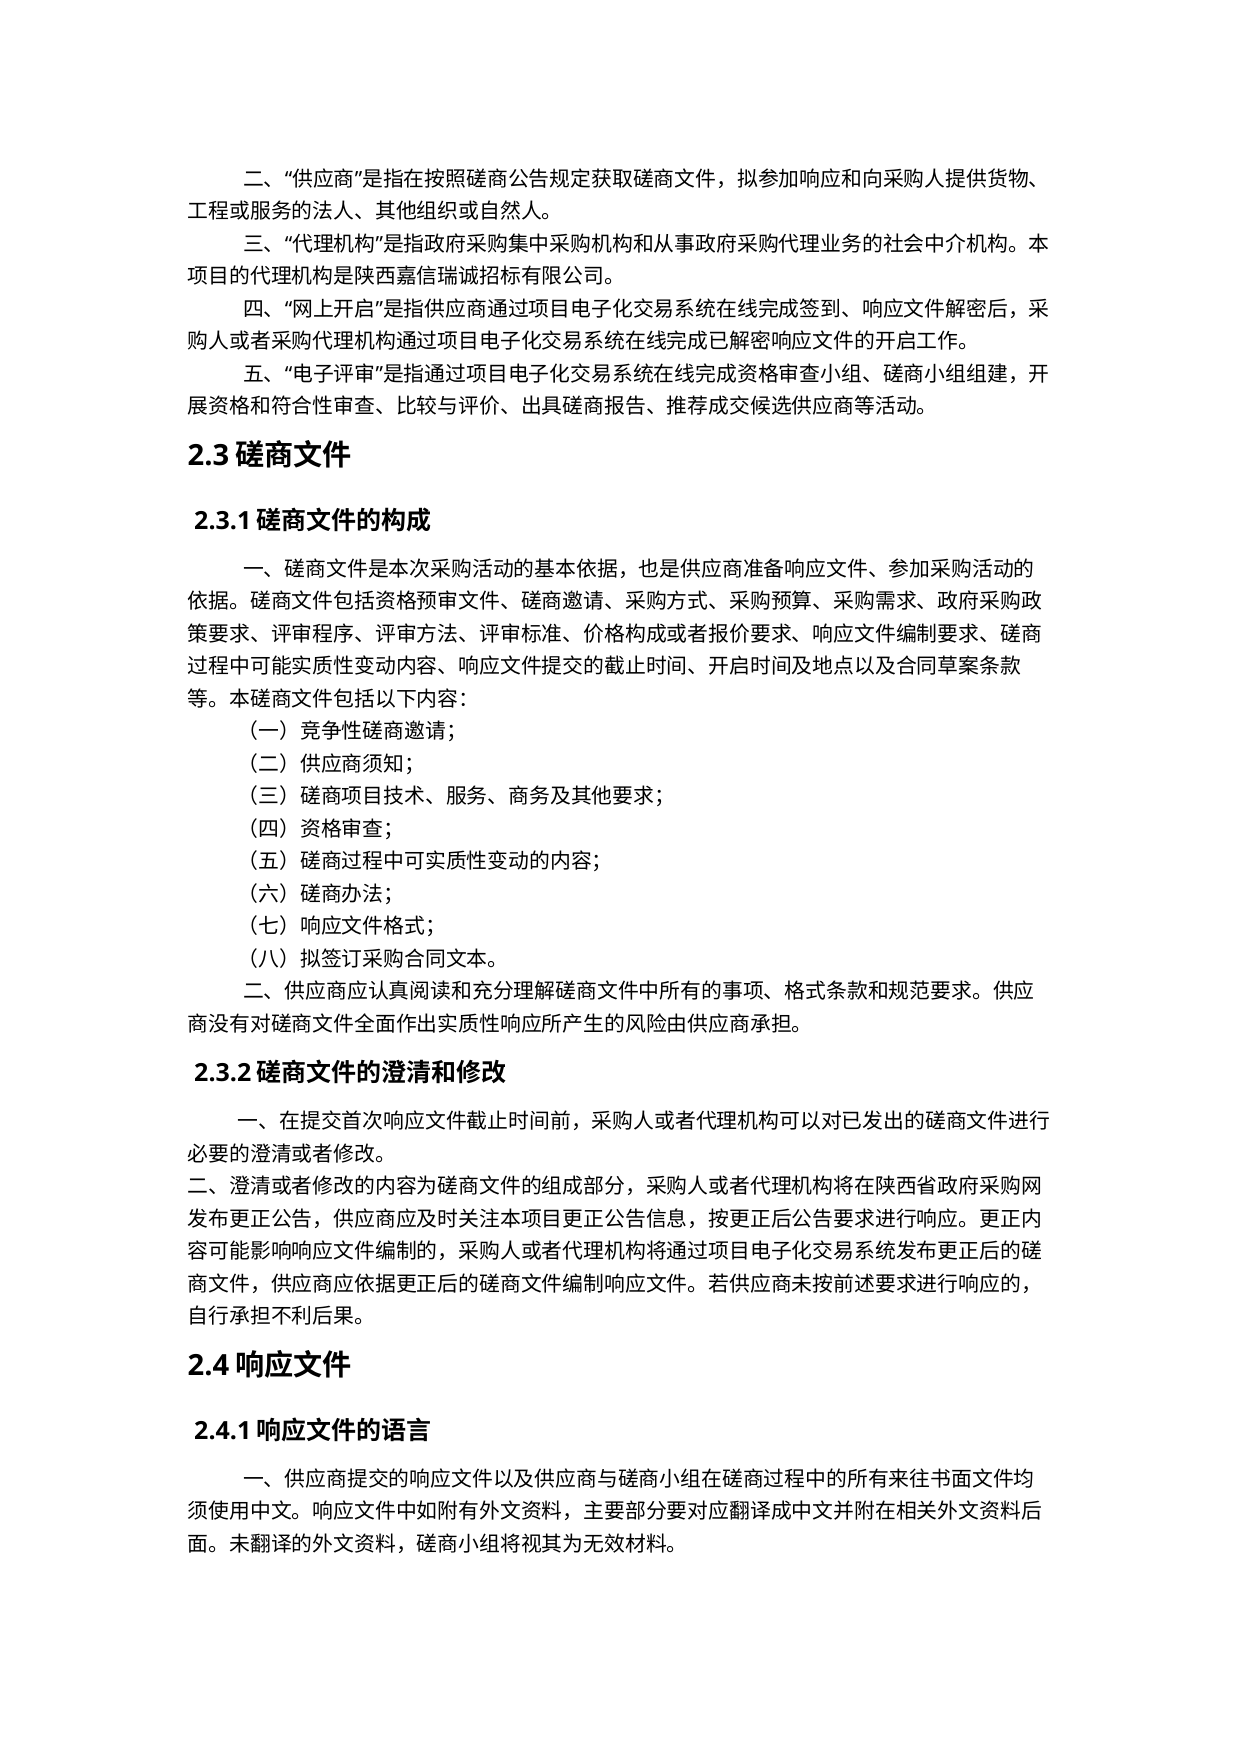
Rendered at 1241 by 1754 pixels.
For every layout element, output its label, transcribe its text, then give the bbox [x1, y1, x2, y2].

text 二、“供应商”是指在按照磋商公告规定获取磋商文件，拟参加响应和向采购人提供货物、工程或服务的法人、其他组织或自然人。 [187, 162, 1053, 227]
text （一）竞争性磋商邀请； [187, 714, 1053, 747]
text 2.3.1磋商文件的构成 [187, 487, 1053, 552]
text 2.3磋商文件 [187, 422, 1053, 487]
text （四）资格审查； [187, 812, 1053, 844]
text 2.4.1响应文件的语言 [187, 1397, 1053, 1462]
text （三）磋商项目技术、服务、商务及其他要求； [187, 779, 1053, 812]
text 一、在提交首次响应文件截止时间前，采购人或者代理机构可以对已发出的磋商文件进行必要的澄清或者修改。 [187, 1104, 1053, 1169]
text （八）拟签订采购合同文本。 [187, 942, 1053, 974]
text 三、“代理机构”是指政府采购集中采购机构和从事政府采购代理业务的社会中介机构。本项目的代理机构是陕西嘉信瑞诚招标有限公司。 [187, 227, 1053, 292]
text 一、供应商提交的响应文件以及供应商与磋商小组在磋商过程中的所有来往书面文件均须使用中文。响应文件中如附有外文资料，主要部分要对应翻译成中文并附在相关外文资料后面。未翻译的外文资料，磋商小组将视其为无效材料。 [187, 1462, 1053, 1559]
text 一、磋商文件是本次采购活动的基本依据，也是供应商准备响应文件、参加采购活动的依据。磋商文件包括资格预审文件、磋商邀请、采购方式、采购预算、采购需求、政府采购政策要求、评审程序、评审方法、评审标准、价格构成或者报价要求、响应文件编制要求、磋商过程中可能实质性变动内容、响应文件提交的截止时间、开启时间及地点以及合同草案条款等。本磋商文件包括以下内容： [187, 552, 1053, 714]
text 二、澄清或者修改的内容为磋商文件的组成部分，采购人或者代理机构将在陕西省政府采购网发布更正公告，供应商应及时关注本项目更正公告信息，按更正后公告要求进行响应。更正内容可能影响响应文件编制的，采购人或者代理机构将通过项目电子化交易系统发布更正后的磋商文件，供应商应依据更正后的磋商文件编制响应文件。若供应商未按前述要求进行响应的，自行承担不利后果。 [187, 1169, 1053, 1332]
text 四、“网上开启”是指供应商通过项目电子化交易系统在线完成签到、响应文件解密后，采购人或者采购代理机构通过项目电子化交易系统在线完成已解密响应文件的开启工作。 [187, 292, 1053, 357]
text （六）磋商办法； [187, 877, 1053, 909]
text （五）磋商过程中可实质性变动的内容； [187, 844, 1053, 877]
text （二）供应商须知； [187, 747, 1053, 779]
text 2.3.2磋商文件的澄清和修改 [187, 1039, 1053, 1104]
text 二、供应商应认真阅读和充分理解磋商文件中所有的事项、格式条款和规范要求。供应商没有对磋商文件全面作出实质性响应所产生的风险由供应商承担。 [187, 974, 1053, 1039]
text （七）响应文件格式； [187, 909, 1053, 942]
text 2.4响应文件 [187, 1332, 1053, 1397]
text 五、“电子评审”是指通过项目电子化交易系统在线完成资格审查小组、磋商小组组建，开展资格和符合性审查、比较与评价、出具磋商报告、推荐成交候选供应商等活动。 [187, 357, 1053, 422]
